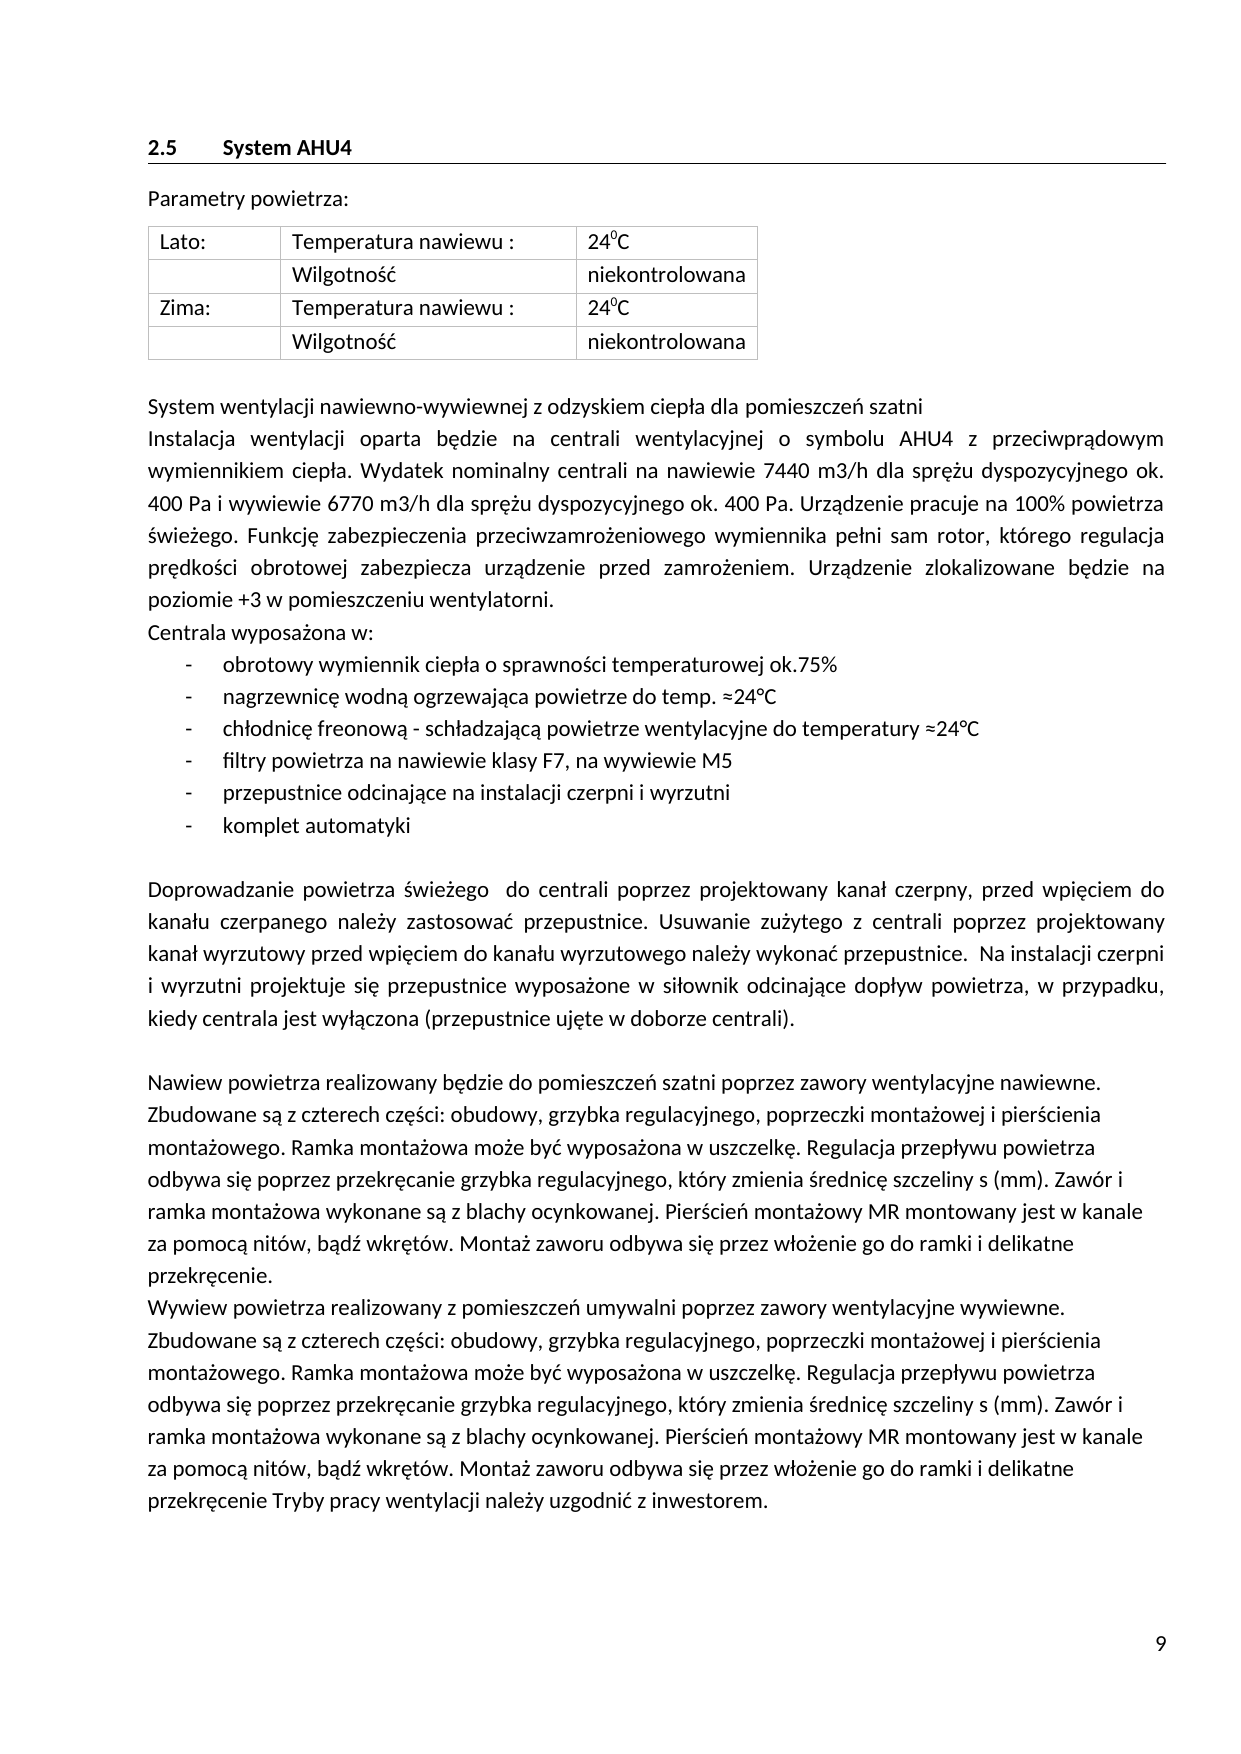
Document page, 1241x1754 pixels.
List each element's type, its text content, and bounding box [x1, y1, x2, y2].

subtitle System AHU4 [148, 133, 1166, 163]
table_cell [149, 327, 280, 359]
text System wentylacji nawiewno-wywiewnej z odzyskiem ciepła dla pomieszczeń szatni [148, 392, 1166, 420]
list filtry powietrza na nawiewie klasy F7, na wywiewie M5 [185, 746, 1166, 774]
list chłodnicę freonową - schładzającą powietrze wentylacyjne do temperatury ≈24°C [185, 714, 1166, 742]
table_cell niekontrolowana [577, 260, 757, 292]
list przepustnice odcinające na instalacji czerpni i wyrzutni [185, 778, 1166, 807]
list obrotowy wymiennik ciepła o sprawności temperaturowej ok.75% [185, 650, 1166, 678]
table_cell Wilgotność [281, 260, 576, 292]
table_cell 240C [577, 294, 757, 326]
text Nawiew powietrza realizowany będzie do pomieszczeń szatni poprzez zawory wentylacyjne nawiewne. Zbudowane są z czterech części: obudowy, grzybka regulacyjnego, poprzeczki montażowej i pierścienia montażowego. Ramka montażowa może być wyposażona w uszczelkę. Regulacja przepływu powietrza odbywa się poprzez przekręcanie grzybka regulacyjnego, który zmienia średnicę szczeliny s (mm). Zawór i ramka montażowa wykonane są z blachy ocynkowanej. Pierścień montażowy MR montowany jest w kanale za pomocą nitów, bądź wkrętów. Montaż zaworu odbywa się przez włożenie go do ramki i delikatne przekręcenie. [147, 1068, 1166, 1289]
table_cell Temperatura nawiewu : [281, 294, 576, 326]
table_header 240C [577, 227, 757, 259]
text Wywiew powietrza realizowany z pomieszczeń umywalni poprzez zawory wentylacyjne wywiewne. Zbudowane są z czterech części: obudowy, grzybka regulacyjnego, poprzeczki montażowej i pierścienia montażowego. Ramka montażowa może być wyposażona w uszczelkę. Regulacja przepływu powietrza odbywa się poprzez przekręcanie grzybka regulacyjnego, który zmienia średnicę szczeliny s (mm). Zawór i ramka montażowa wykonane są z blachy ocynkowanej. Pierścień montażowy MR montowany jest w kanale za pomocą nitów, bądź wkrętów. Montaż zaworu odbywa się przez włożenie go do ramki i delikatne przekręcenie Tryby pracy wentylacji należy uzgodnić z inwestorem. [147, 1293, 1166, 1515]
text Instalacja wentylacji oparta będzie na centrali wentylacyjnej o symbolu AHU4 z przeciwprądowym wymiennikiem ciepła. Wydatek nominalny centrali na nawiewie 7440 m3/h dla sprężu dyspozycyjnego ok. 400 Pa i wywiewie 6770 m3/h dla sprężu dyspozycyjnego ok. 400 Pa. Urządzenie pracuje na 100% powietrza świeżego. Funkcję zabezpieczenia przeciwzamrożeniowego wymiennika pełni sam rotor, którego regulacja prędkości obrotowej zabezpiecza urządzenie przed zamrożeniem. Urządzenie zlokalizowane będzie na poziomie +3 w pomieszczeniu wentylatorni. [148, 424, 1166, 613]
table_cell niekontrolowana [577, 327, 757, 359]
table_cell [149, 260, 280, 292]
table_cell Wilgotność [281, 327, 576, 359]
text Centrala wyposażona w: [148, 618, 1166, 646]
table_header Temperatura nawiewu : [281, 227, 576, 259]
list komplet automatyki [185, 811, 1166, 839]
table_cell Zima: [149, 294, 280, 326]
text Parametry powietrza: [148, 184, 1166, 212]
text Doprowadzanie powietrza świeżego do centrali poprzez projektowany kanał czerpny, przed wpięciem do kanału czerpanego należy zastosować przepustnice. Usuwanie zużytego z centrali poprzez projektowany kanał wyrzutowy przed wpięciem do kanału wyrzutowego należy wykonać przepustnice. Na instalacji czerpni i wyrzutni projektuje się przepustnice wyposażone w siłownik odcinające dopływ powietrza, w przypadku, kiedy centrala jest wyłączona (przepustnice ujęte w doborze centrali). [148, 875, 1166, 1032]
table_header Lato: [149, 227, 280, 259]
list nagrzewnicę wodną ogrzewająca powietrze do temp. ≈24°C [185, 682, 1166, 710]
